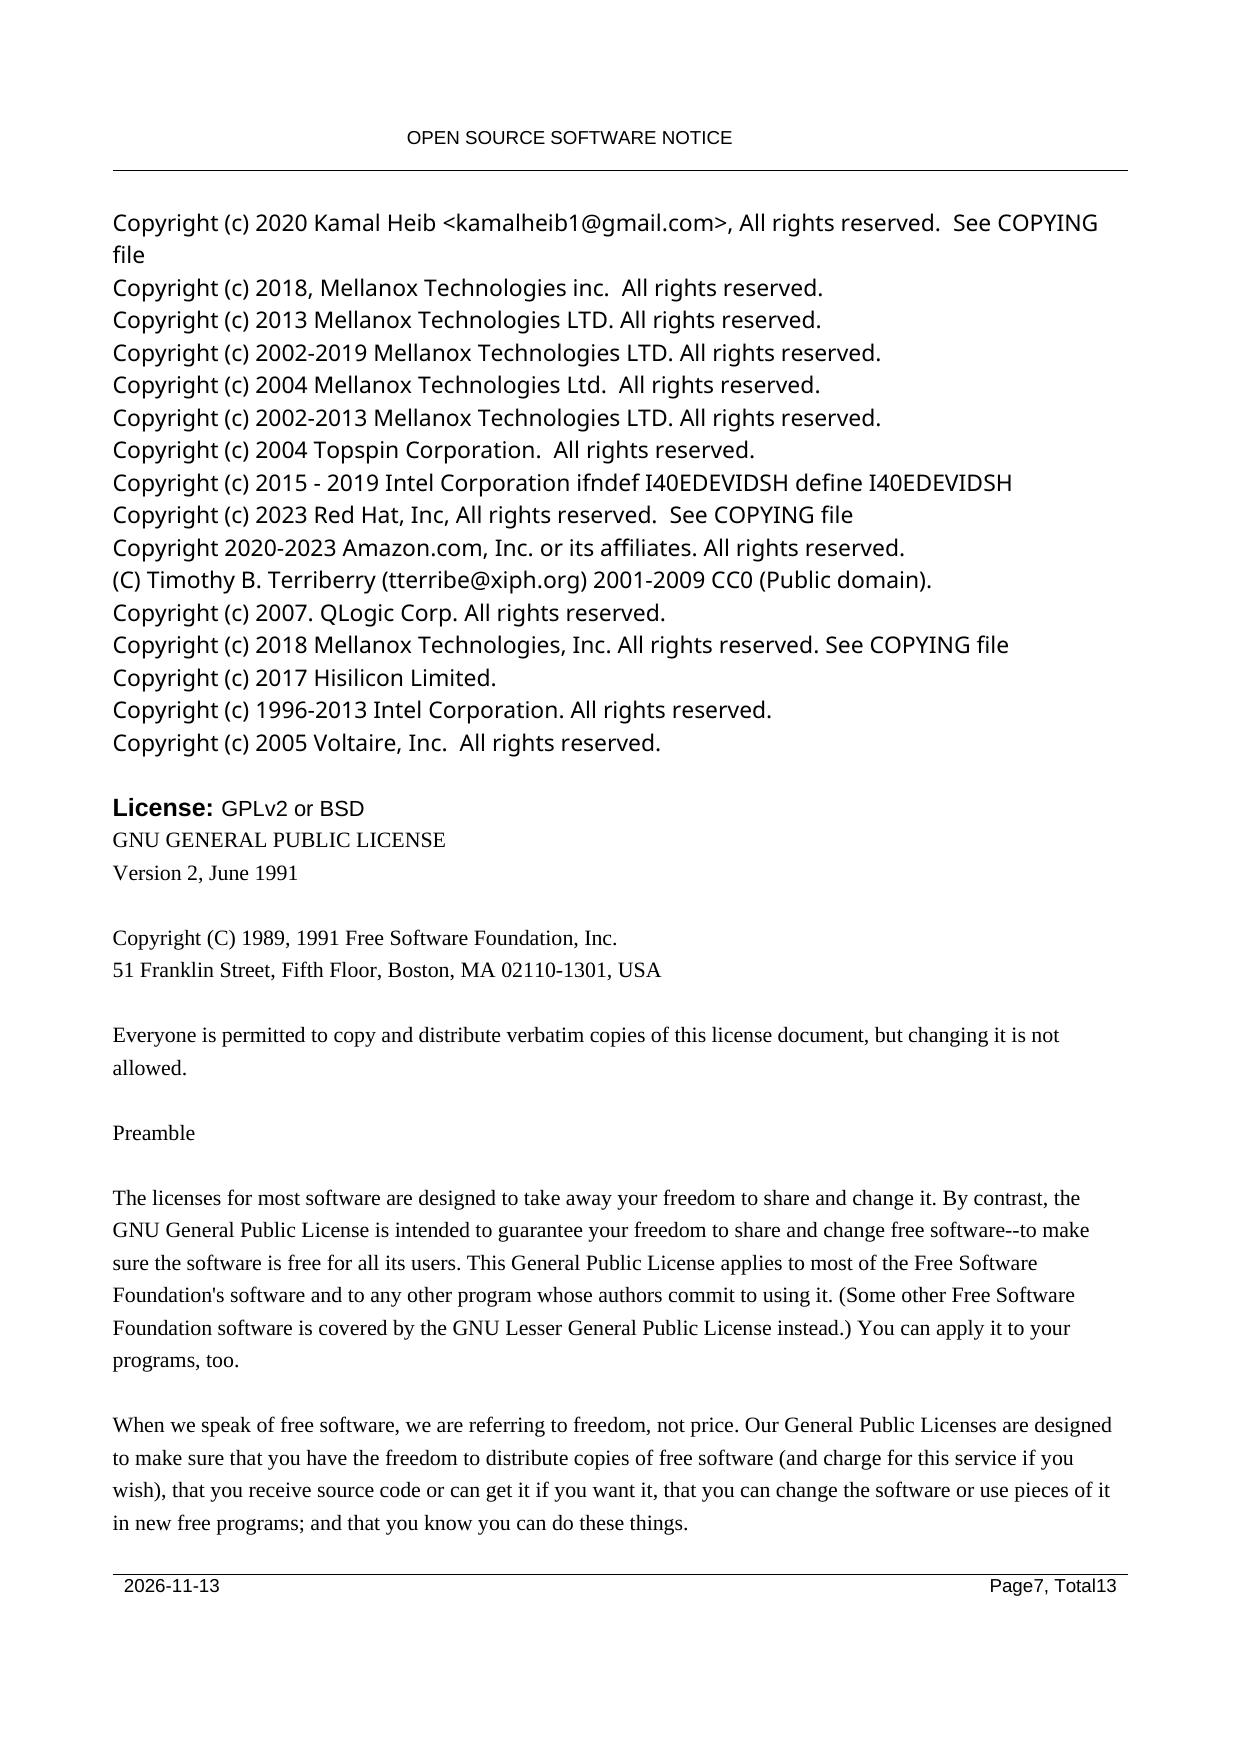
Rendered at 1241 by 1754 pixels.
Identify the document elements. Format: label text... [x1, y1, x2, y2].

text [112, 824, 1128, 1539]
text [112, 206, 1128, 791]
text License: GPLv2 or BSD [112, 791, 1128, 824]
